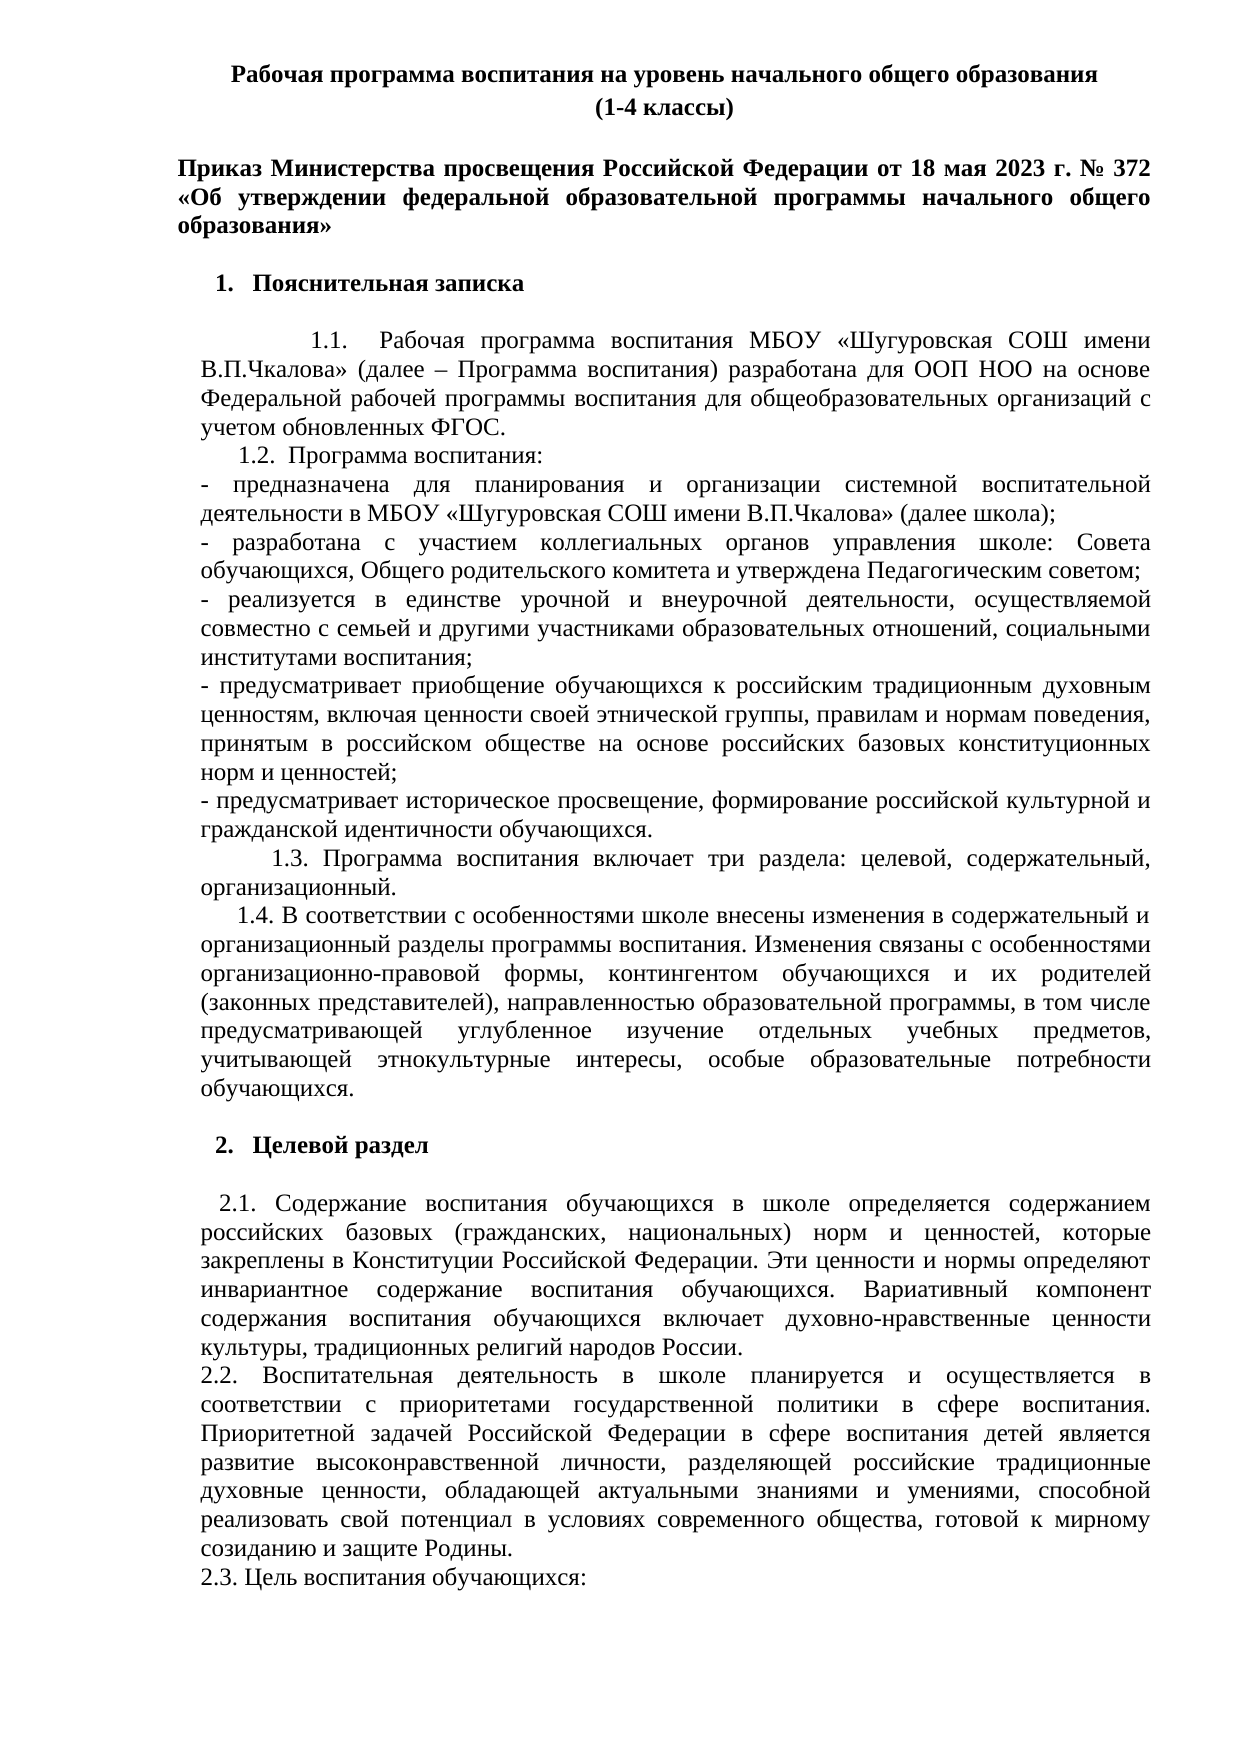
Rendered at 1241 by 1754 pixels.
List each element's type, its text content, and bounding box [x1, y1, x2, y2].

subtitle 2.3. Цель воспитания обучающихся: [200, 1562, 1152, 1591]
text Рабочая программа воспитания на уровень начального общего образования [177, 59, 1152, 88]
subtitle - предусматривает приобщение обучающихся к российским традиционным духовным ценностям, включая ценности своей этнической группы, правилам и нормам поведения, принятым в российском обществе на основе российских базовых конституционных норм и ценностей; [200, 671, 1152, 786]
subtitle Пояснительная записка [215, 268, 1152, 297]
subtitle 1.1. Рабочая программа воспитания МБОУ «Шугуровская СОШ имени В.П.Чкалова» (далее – Программа воспитания) разработана для ООП НОО на основе Федеральной рабочей программы воспитания для общеобразовательных организаций с учетом обновленных ФГОС. [200, 326, 1152, 441]
subtitle 2.1. Содержание воспитания обучающихся в школе определяется содержанием российских базовых (гражданских, национальных) норм и ценностей, которые закреплены в Конституции Российской Федерации. Эти ценности и нормы определяют инвариантное содержание воспитания обучающихся. Вариативный компонент содержания воспитания обучающихся включает духовно-нравственные ценности культуры, традиционных религий народов России. [200, 1188, 1152, 1361]
subtitle 2.2. Воспитательная деятельность в школе планируется и осуществляется в соответствии с приоритетами государственной политики в сфере воспитания. Приоритетной задачей Российской Федерации в сфере воспитания детей является развитие высоконравственной личности, разделяющей российские традиционные духовные ценности, обладающей актуальными знаниями и умениями, способной реализовать свой потенциал в условиях современного общества, готовой к мирному созиданию и защите Родины. [200, 1361, 1152, 1562]
subtitle 1.3. Программа воспитания включает три раздела: целевой, содержательный, организационный. [200, 843, 1152, 901]
subtitle - реализуется в единстве урочной и внеурочной деятельности, осуществляемой совместно с семьей и другими участниками образовательных отношений, социальными институтами воспитания; [200, 584, 1152, 671]
subtitle 1.4. В соответствии с особенностями школе внесены изменения в содержательный и организационный разделы программы воспитания. Изменения связаны с особенностями организационно-правовой формы, контингентом обучающихся и их родителей (законных представителей), направленностью образовательной программы, в том числе предусматривающей углубленное изучение отдельных учебных предметов, учитывающей этнокультурные интересы, особые образовательные потребности обучающихся. [200, 901, 1152, 1102]
subtitle - предназначена для планирования и организации системной воспитательной деятельности в МБОУ «Шугуровская СОШ имени В.П.Чкалова» (далее школа); [200, 469, 1152, 527]
subtitle 1.2. Программа воспитания: [200, 441, 1152, 469]
subtitle Приказ Министерства просвещения Российской Федерации от 18 мая 2023 г. № 372 «Об утверждении федеральной образовательной программы начального общего образования» [177, 153, 1152, 239]
subtitle - разработана с участием коллегиальных органов управления школе: Совета обучающихся, Общего родительского комитета и утверждена Педагогическим советом; [200, 527, 1152, 584]
text (1-4 классы) [177, 92, 1152, 121]
subtitle - предусматривает историческое просвещение, формирование российской культурной и гражданской идентичности обучающихся. [200, 786, 1152, 843]
subtitle Целевой раздел [215, 1131, 1152, 1159]
